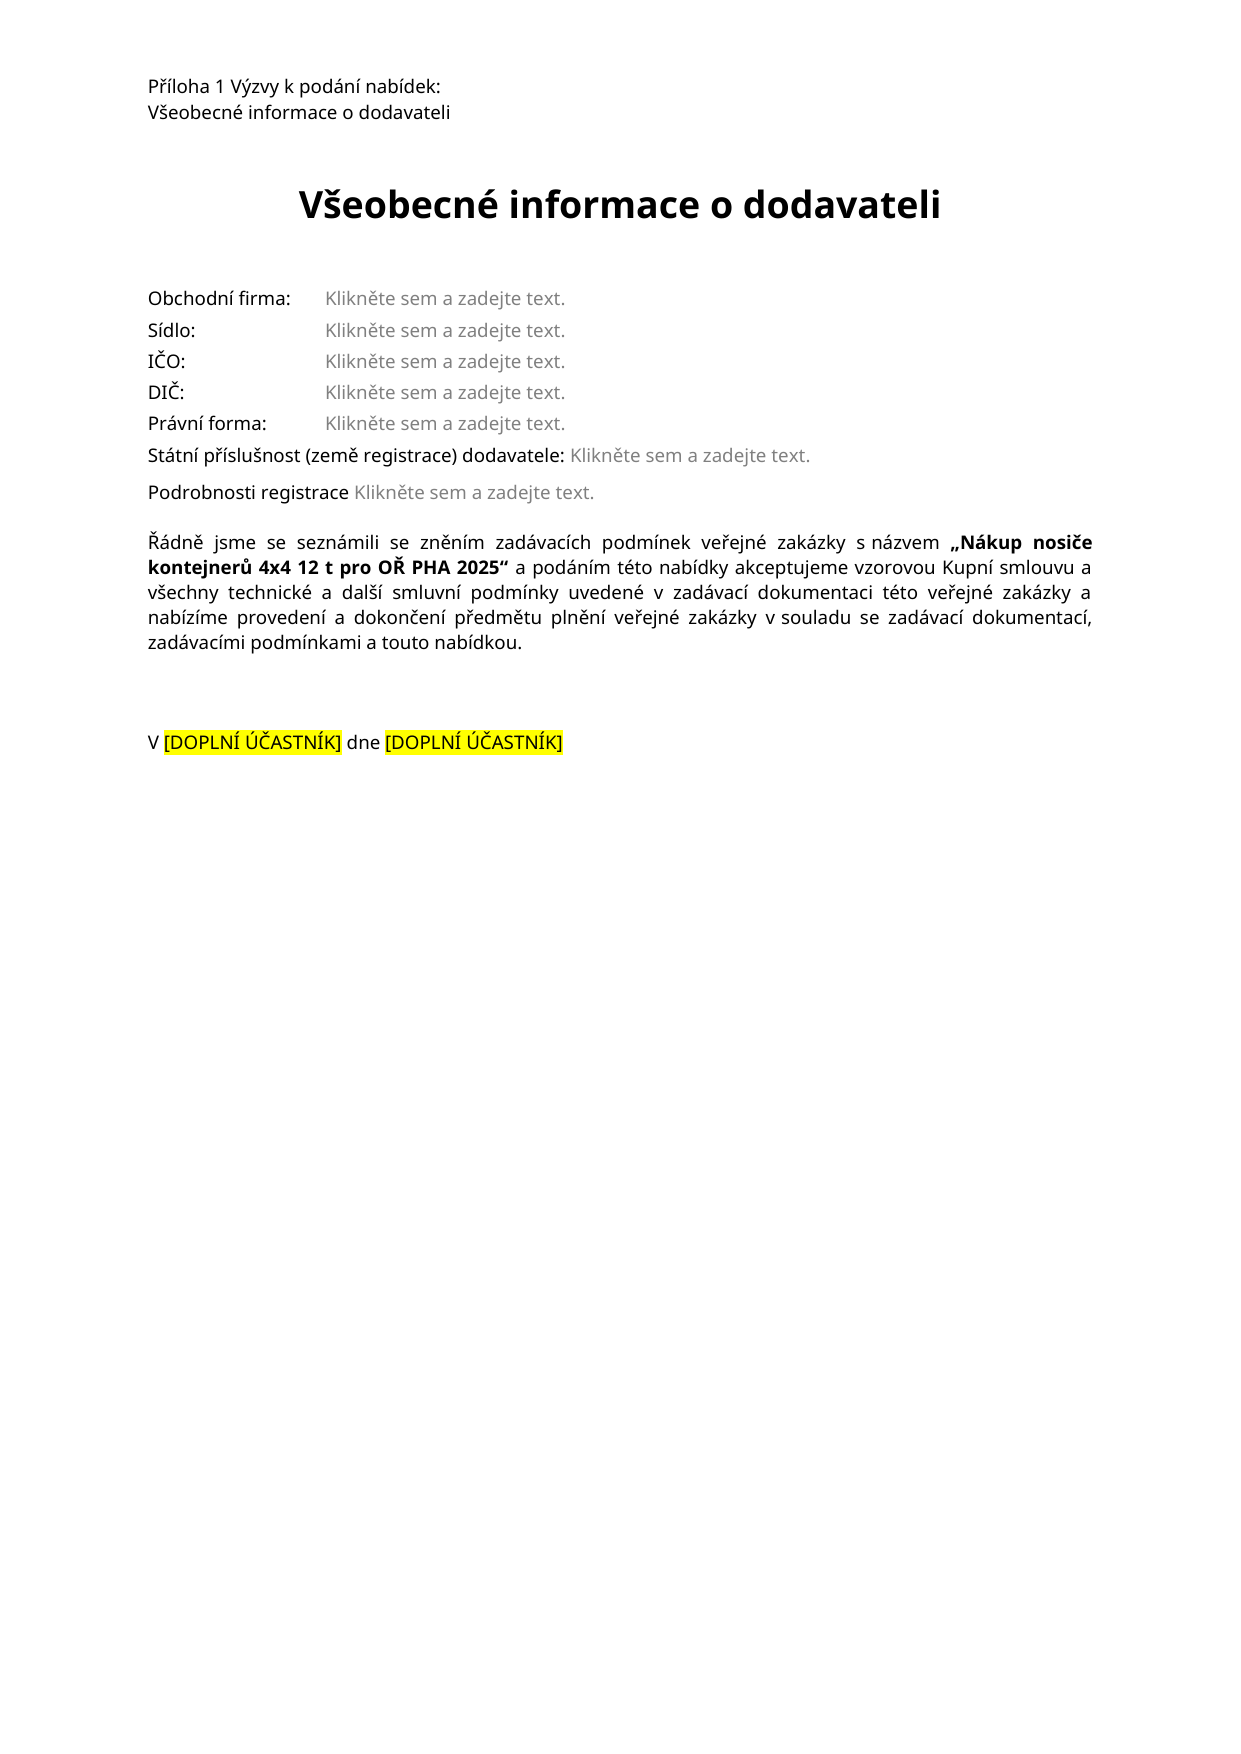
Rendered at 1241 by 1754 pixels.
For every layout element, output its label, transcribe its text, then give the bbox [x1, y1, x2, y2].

text Státní příslušnost (země registrace) dodavatele: [148, 442, 1093, 467]
text Právní forma: [148, 411, 1093, 436]
text Sídlo: [148, 317, 1093, 342]
text IČO: [148, 348, 1093, 373]
text Řádně jsme se seznámili se zněním zadávacích podmínek veřejné zakázky s názvem „Nákup nosiče kontejnerů 4x4 12 t pro OŘ PHA 2025“ a podáním této nabídky akceptujeme vzorovou Kupní smlouvu a všechny technické a další smluvní podmínky uvedené v zadávací dokumentaci této veřejné zakázky a nabízíme provedení a dokončení předmětu plnění veřejné zakázky v souladu se zadávací dokumentací, zadávacími podmínkami a touto nabídkou. [148, 529, 1093, 654]
text Obchodní firma: [148, 286, 1093, 311]
text Podrobnosti registrace [148, 479, 1093, 504]
text V [DOPLNÍ ÚČASTNÍK] dne [DOPLNÍ ÚČASTNÍK] [148, 729, 1093, 754]
text DIČ: [148, 379, 1093, 404]
title Všeobecné informace o dodavateli [148, 178, 1093, 229]
